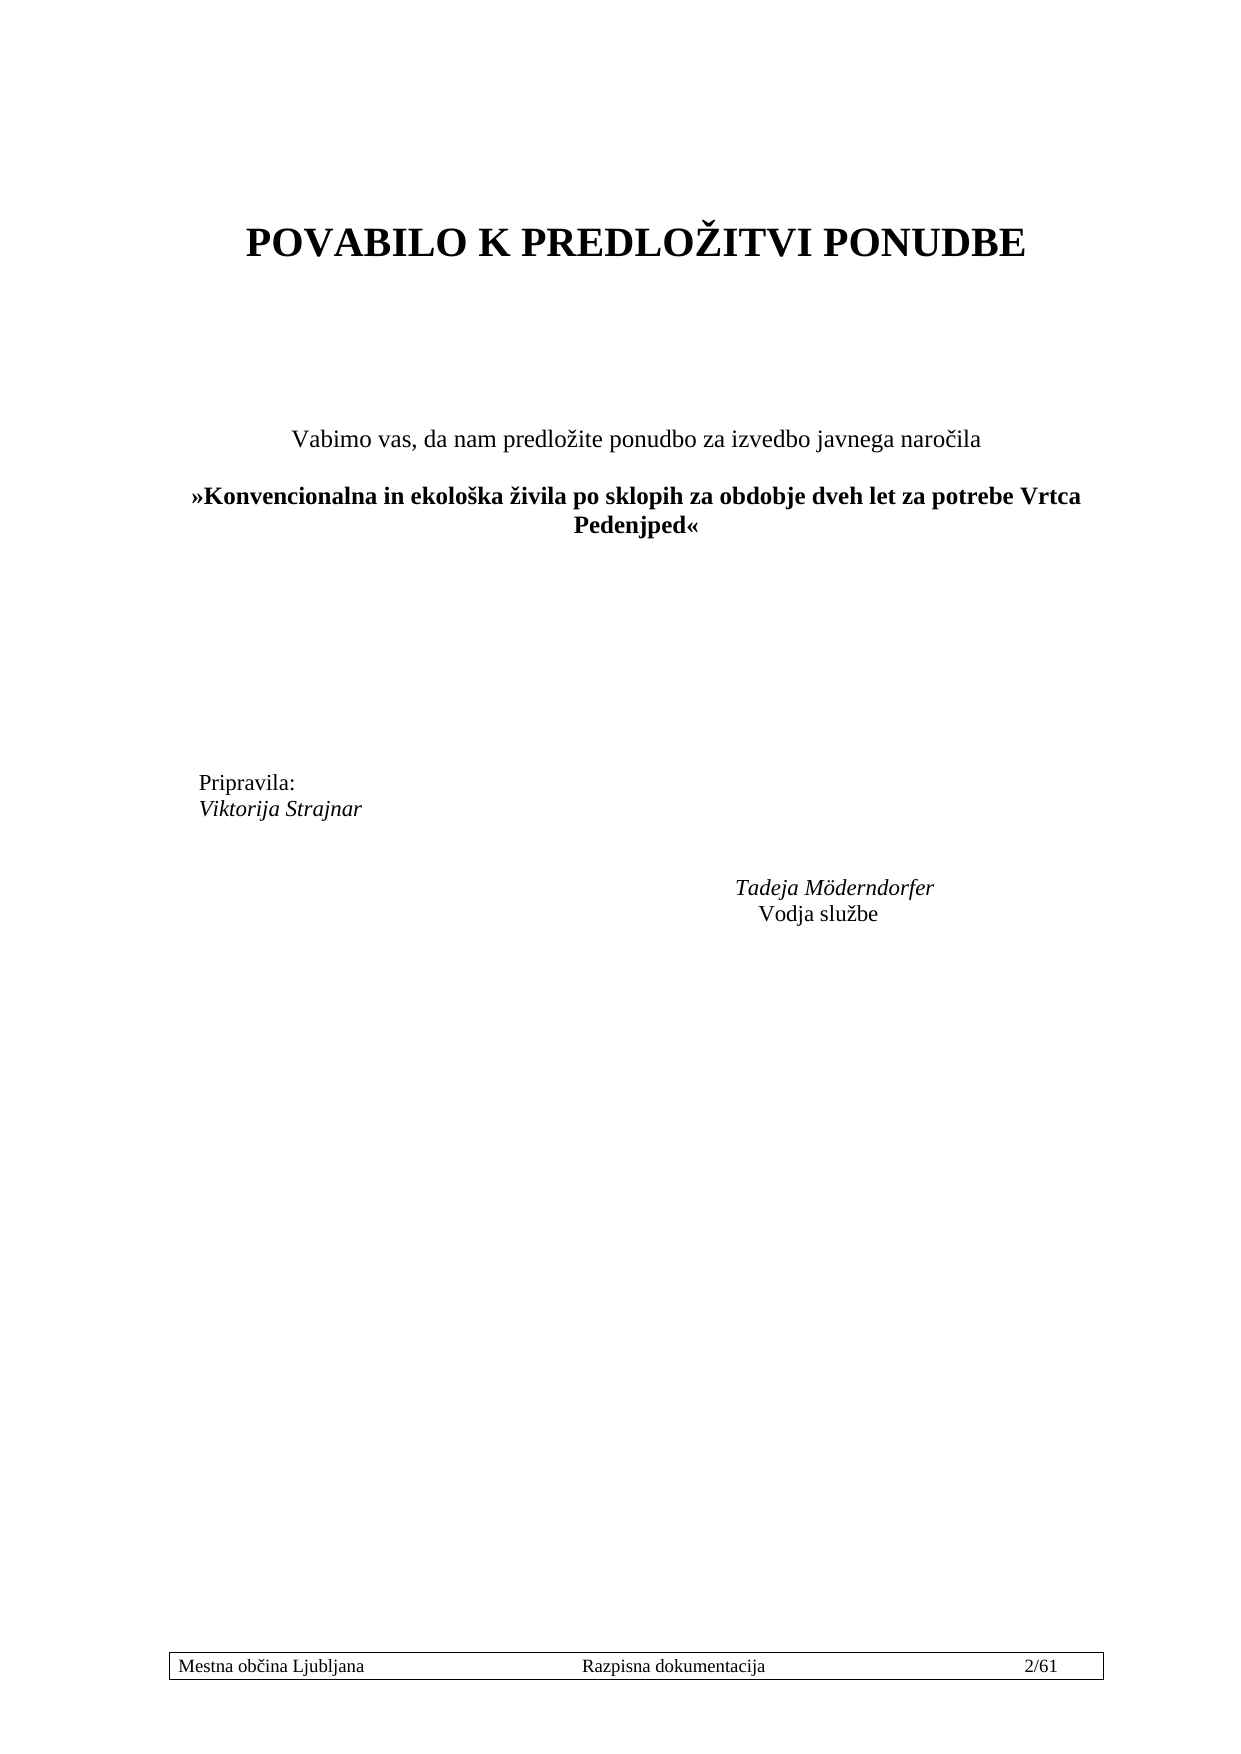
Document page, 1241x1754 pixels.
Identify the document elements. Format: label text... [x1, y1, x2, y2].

text Vabimo vas, da nam predložite ponudbo za izvedbo javnega naročila [178, 424, 1094, 452]
text Viktorija Strajnar [139, 795, 1094, 821]
text Vodja službe [66, 900, 1094, 927]
text Tadeja Möderndorfer [66, 874, 1094, 900]
subtitle POVABILO K PREDLOŽITVI PONUDBE [178, 218, 1094, 266]
text »Konvencionalna in ekološka živila po sklopih za obdobje dveh let za potrebe Vrtca Pedenjped« [178, 481, 1094, 539]
text Pripravila: [139, 769, 1094, 795]
